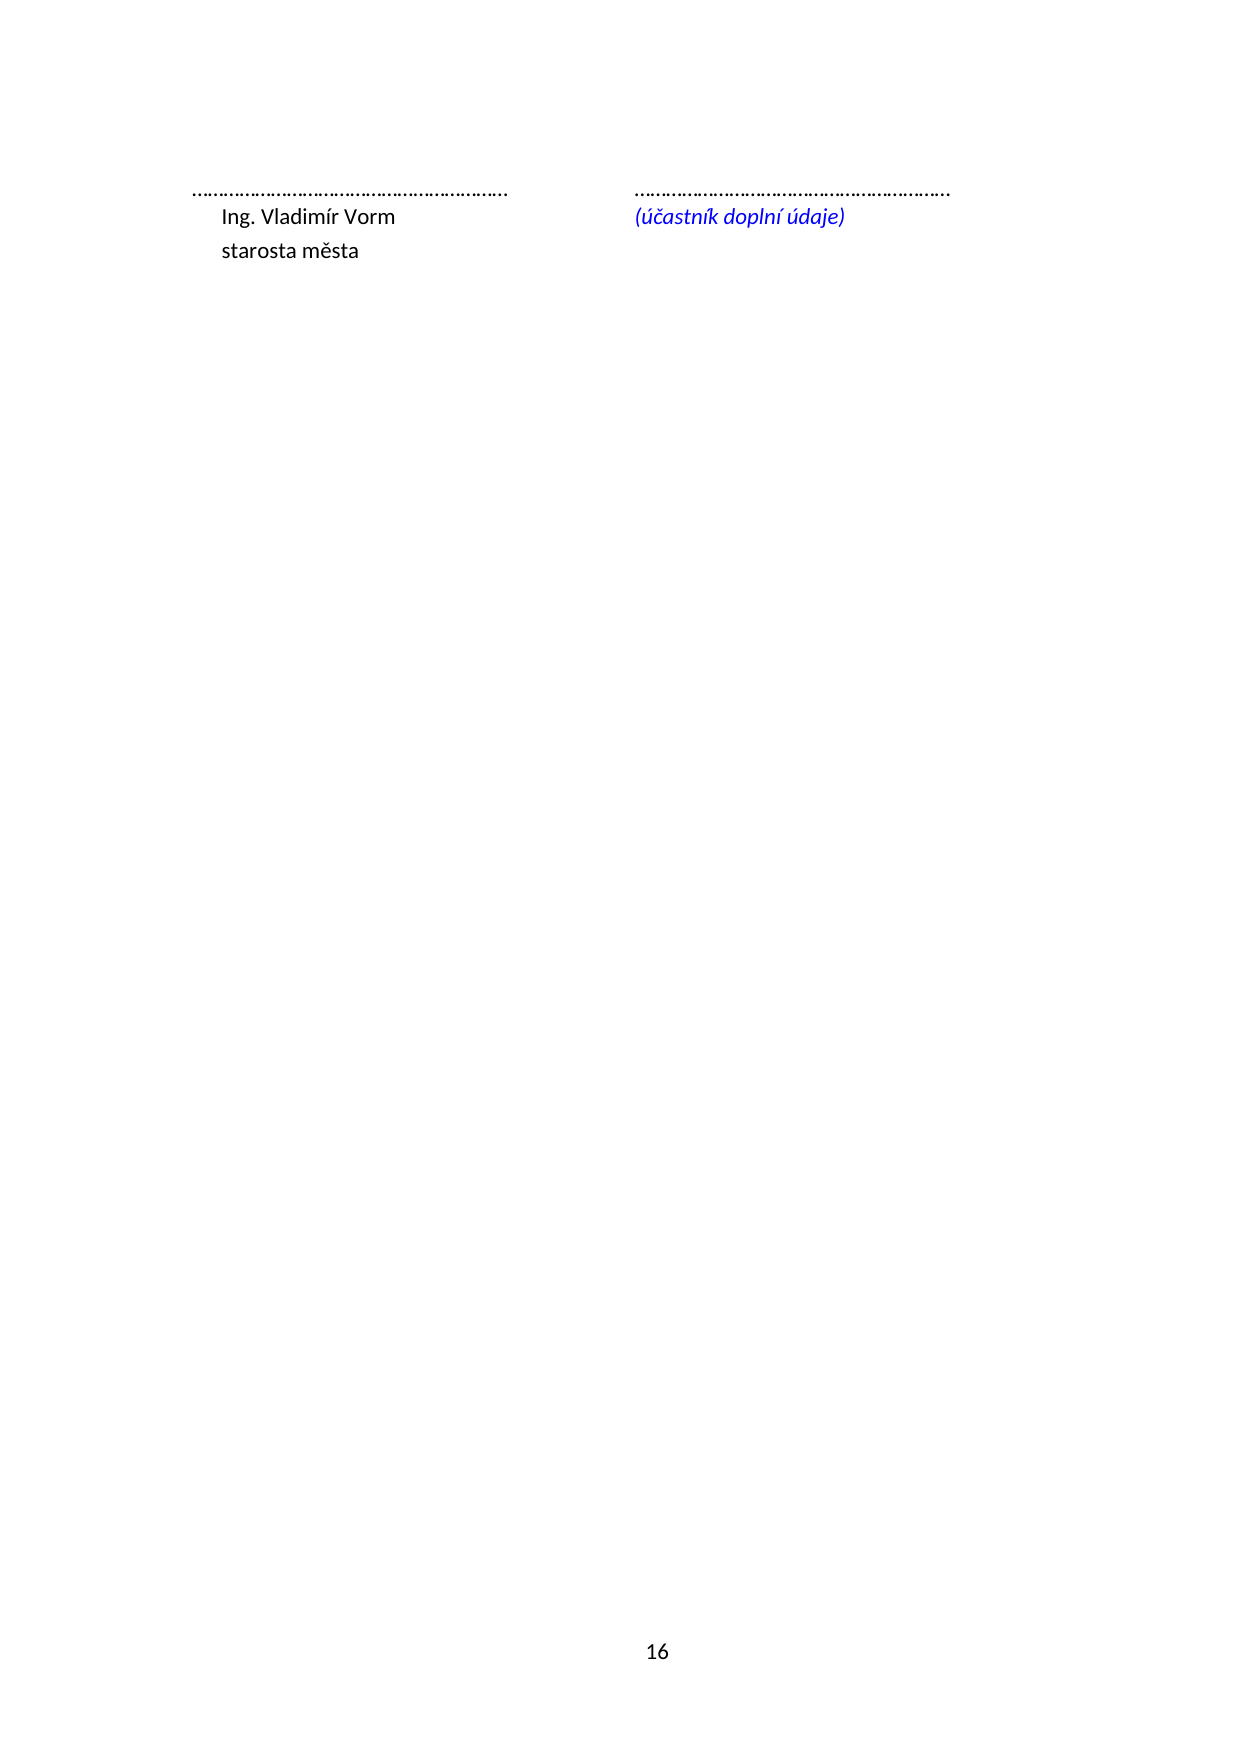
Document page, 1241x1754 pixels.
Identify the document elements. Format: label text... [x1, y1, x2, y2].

text …………………………………………………… …………………………………………………… [192, 174, 1093, 202]
text Ing. Vladimír Vorm (účastník doplní údaje) [118, 202, 1093, 230]
text starosta města [118, 237, 1093, 264]
